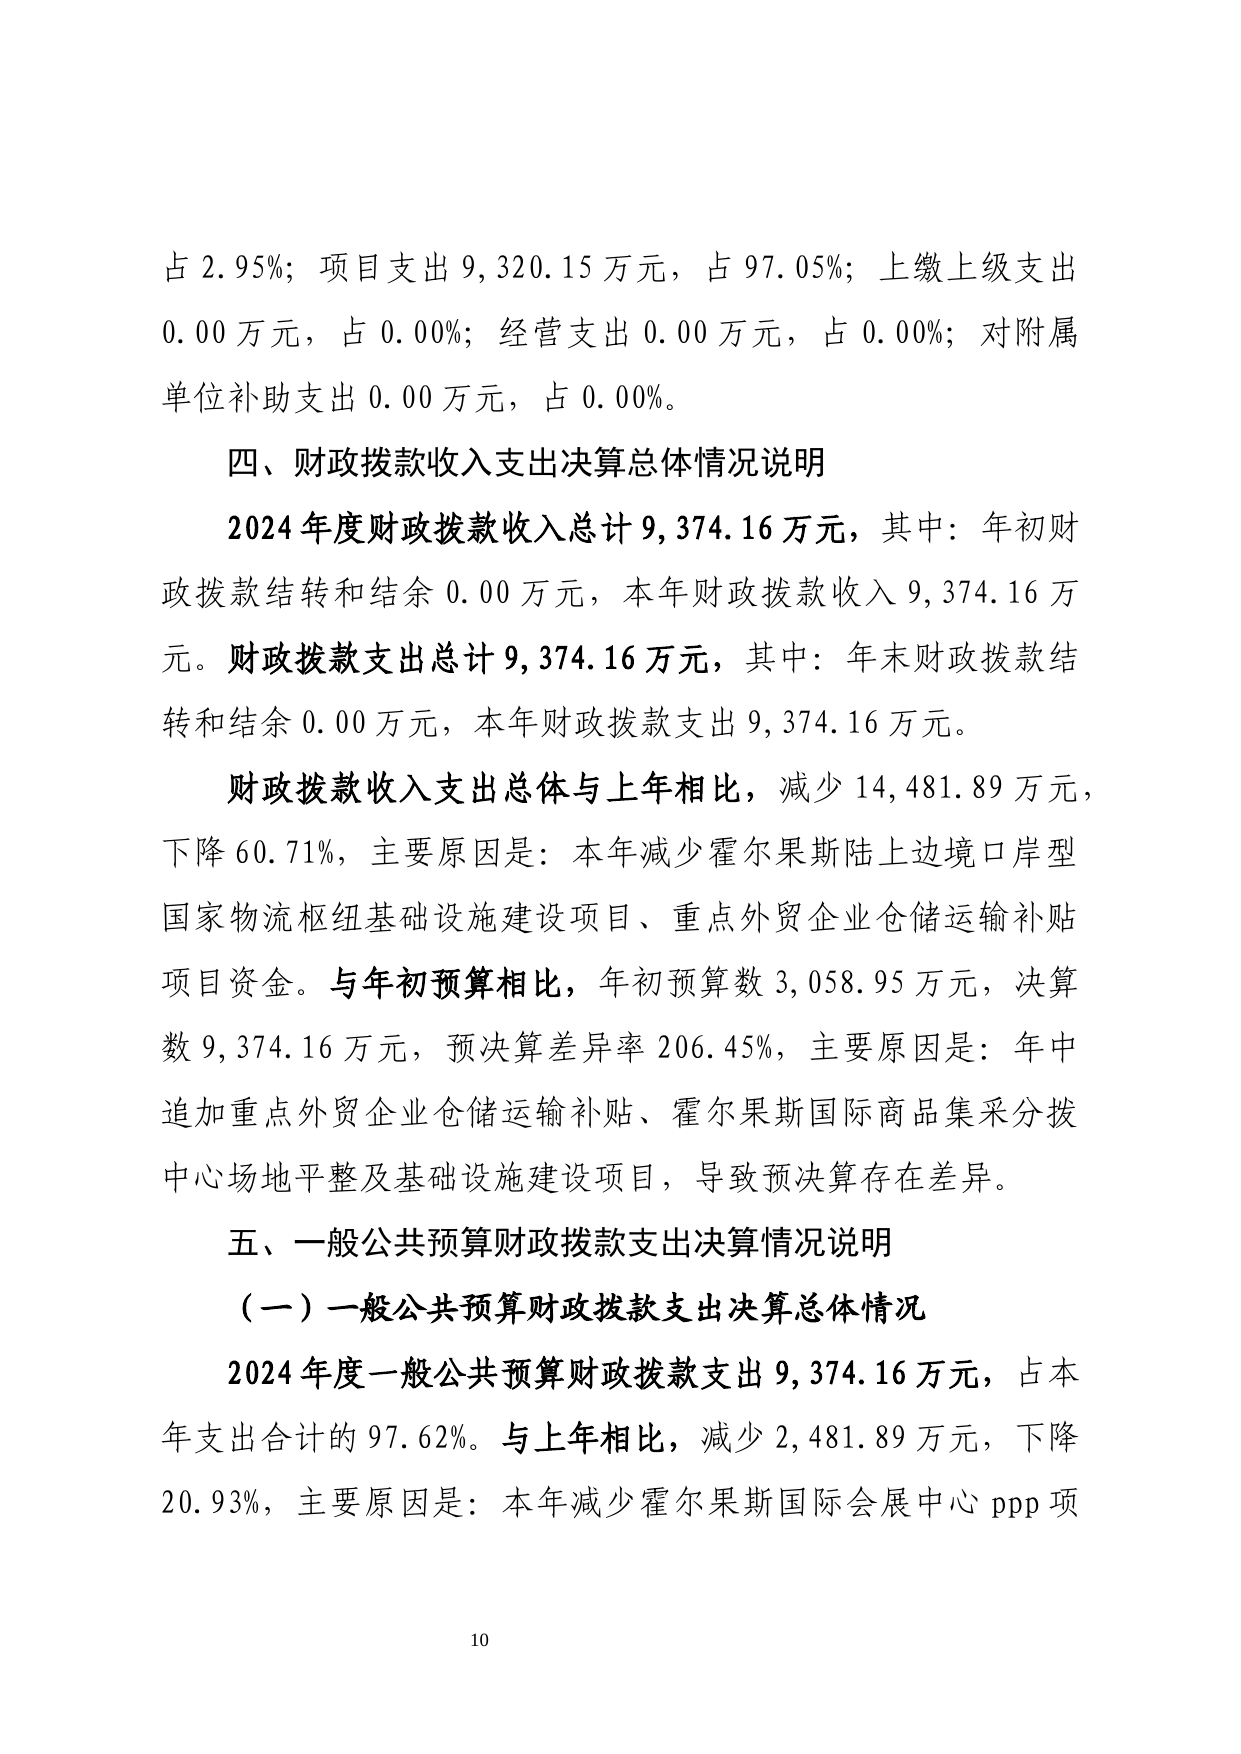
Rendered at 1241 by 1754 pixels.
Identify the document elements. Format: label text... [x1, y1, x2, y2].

text 财政拨款收入支出总体与上年相比，减少14,481.89万元，下降60.71%，主要原因是：本年减少霍尔果斯陆上边境口岸型国家物流枢纽基础设施建设项目、重点外贸企业仓储运输补贴项目资金。与年初预算相比，年初预算数3,058.95万元，决算数9,374.16万元，预决算差异率206.45%，主要原因是：年中追加重点外贸企业仓储运输补贴、霍尔果斯国际商品集采分拨中心场地平整及基础设施建设项目，导致预决算存在差异。 [159, 753, 1081, 1208]
text 五、一般公共预算财政拨款支出决算情况说明 [159, 1208, 1081, 1273]
text （一）一般公共预算财政拨款支出决算总体情况 [159, 1273, 1081, 1338]
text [159, 233, 1081, 428]
text 四、财政拨款收入支出决算总体情况说明 [159, 428, 1081, 493]
text 2024年度财政拨款收入总计9,374.16万元，其中：年初财政拨款结转和结余0.00万元，本年财政拨款收入9,374.16万元。财政拨款支出总计9,374.16万元，其中：年末财政拨款结转和结余0.00万元，本年财政拨款支出9,374.16万元。 [159, 493, 1081, 753]
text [159, 1338, 1081, 1533]
